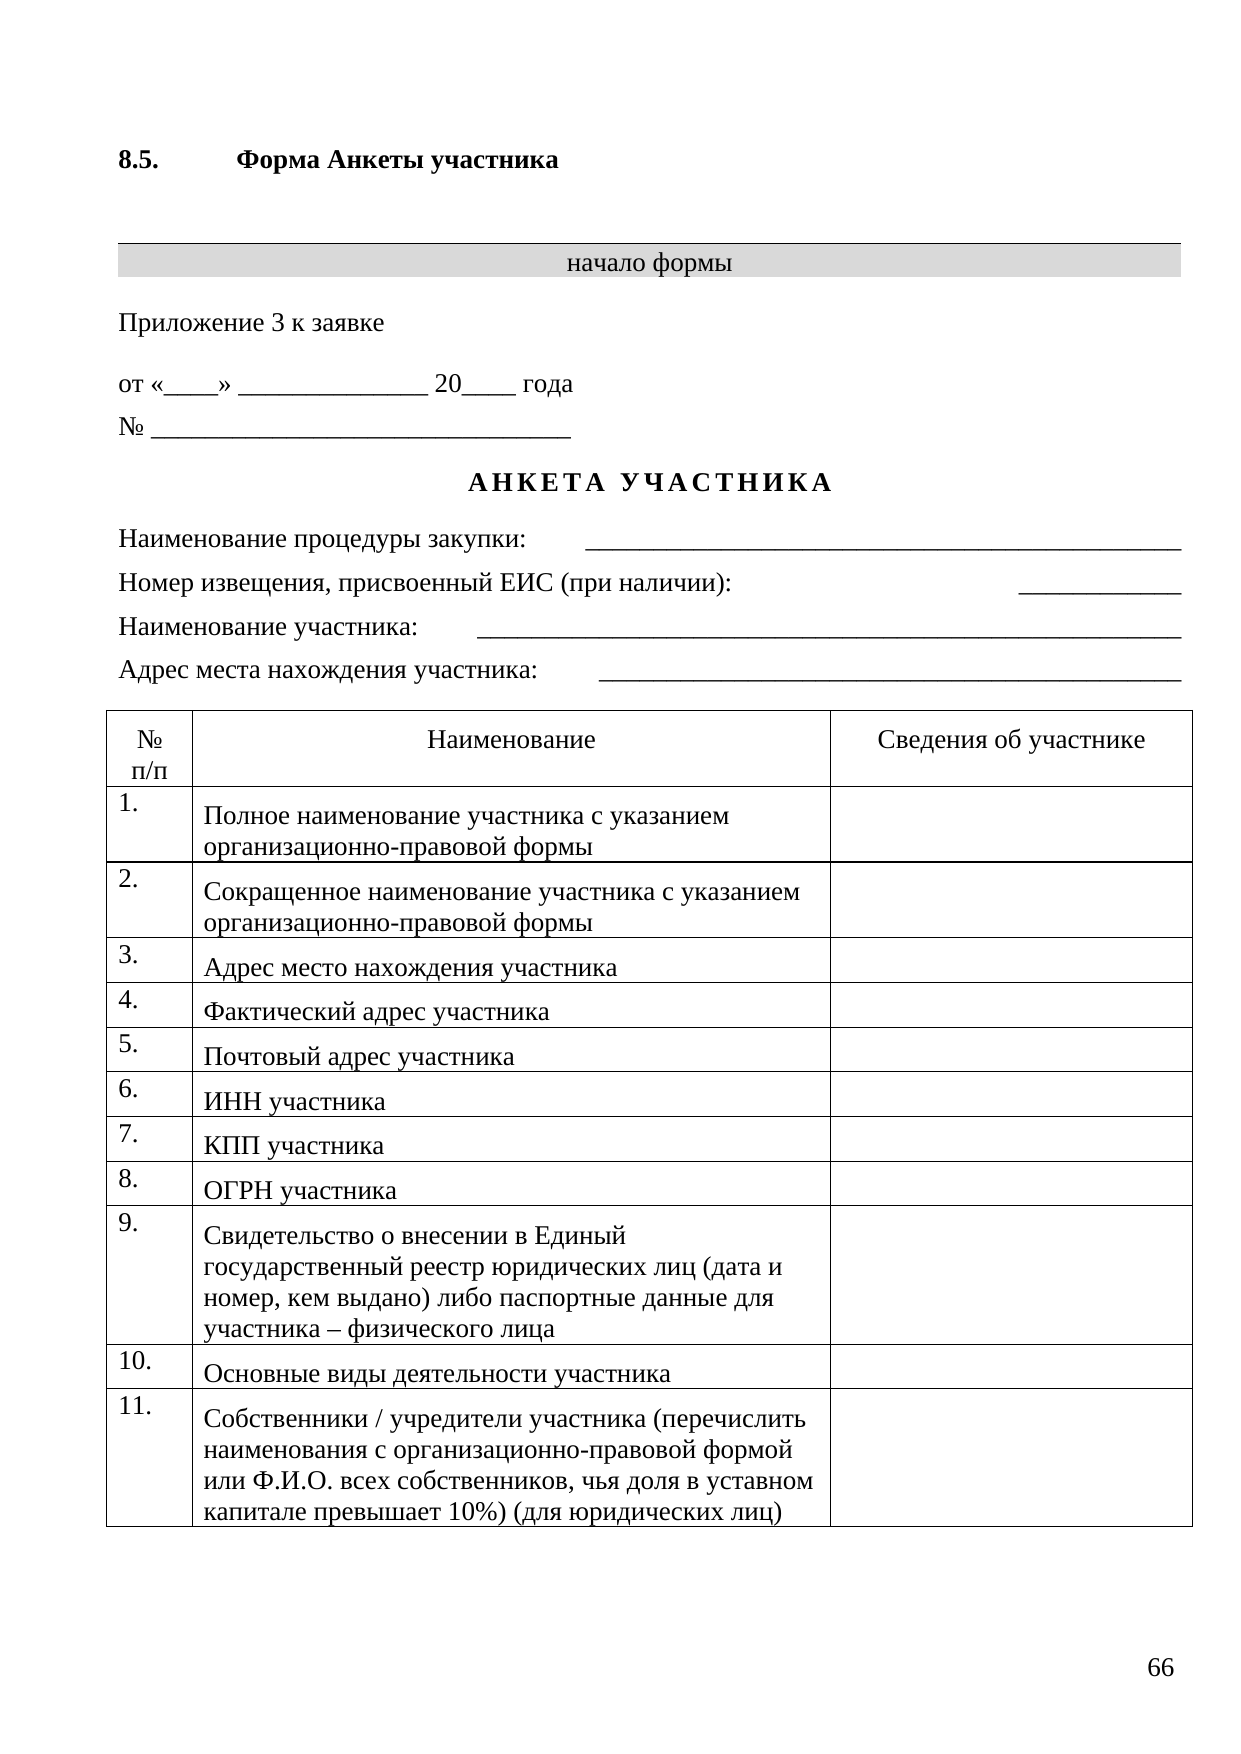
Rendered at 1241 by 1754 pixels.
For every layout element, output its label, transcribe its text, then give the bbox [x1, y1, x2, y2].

text Адрес места нахождения участника: ___________________________________________ [118, 653, 1181, 685]
table_header № п/п [107, 711, 192, 786]
text Наименование процедуры закупки: ____________________________________________ [118, 523, 1181, 554]
text Форма Анкеты участника [118, 143, 1181, 174]
table_cell [107, 1072, 192, 1116]
text Приложение 3 к заявке [118, 306, 1181, 337]
text Номер извещения, присвоенный ЕИС (при наличии): ____________ [118, 566, 1181, 597]
table_cell Собственники / учредители участника (перечислить наименования с организационно-правовой формой или Ф.И.О. всех собственников, чья доля в уставном капитале превышает 10%) (для юридических лиц) [193, 1389, 830, 1526]
table_cell [107, 1117, 192, 1161]
table_cell КПП участника [193, 1117, 830, 1161]
table_cell [831, 787, 1192, 861]
table_cell Полное наименование участника с указанием организационно-правовой формы [193, 787, 830, 861]
text Наименование участника: ____________________________________________________ [118, 610, 1181, 641]
table_cell Свидетельство о внесении в Единый государственный реестр юридических лиц (дата и номер, кем выдано) либо паспортные данные для участника – физического лица [193, 1206, 830, 1343]
table_cell [107, 1028, 192, 1071]
table_cell [831, 1345, 1192, 1388]
text № _______________________________ [118, 410, 1181, 441]
table_cell [107, 1206, 192, 1343]
text начало формы [118, 244, 1181, 277]
table_cell ИНН участника [193, 1072, 830, 1116]
table_cell [107, 863, 192, 937]
table_cell [831, 1028, 1192, 1071]
table_cell [107, 938, 192, 982]
table_cell [831, 983, 1192, 1027]
table_cell [831, 1117, 1192, 1161]
table_header Наименование [193, 711, 830, 786]
table_cell [831, 938, 1192, 982]
table_cell [107, 983, 192, 1027]
table_cell [107, 1162, 192, 1205]
table_cell [107, 1389, 192, 1526]
table_cell [831, 1072, 1192, 1116]
table_cell [831, 1389, 1192, 1526]
table_cell [107, 787, 192, 861]
table_cell [107, 1345, 192, 1388]
table_cell Сокращенное наименование участника с указанием организационно-правовой формы [193, 863, 830, 937]
table_cell Фактический адрес участника [193, 983, 830, 1027]
table_cell ОГРН участника [193, 1162, 830, 1205]
text от «____» ______________ 20____ года [118, 367, 1181, 398]
table_cell Почтовый адрес участника [193, 1028, 830, 1071]
table_cell Основные виды деятельности участника [193, 1345, 830, 1388]
table_cell [831, 1162, 1192, 1205]
table_cell [831, 1206, 1192, 1343]
table_cell Адрес место нахождения участника [193, 938, 830, 982]
table_cell [831, 863, 1192, 937]
table_header Сведения об участнике [831, 711, 1192, 786]
text Анкета участника [118, 466, 1181, 498]
